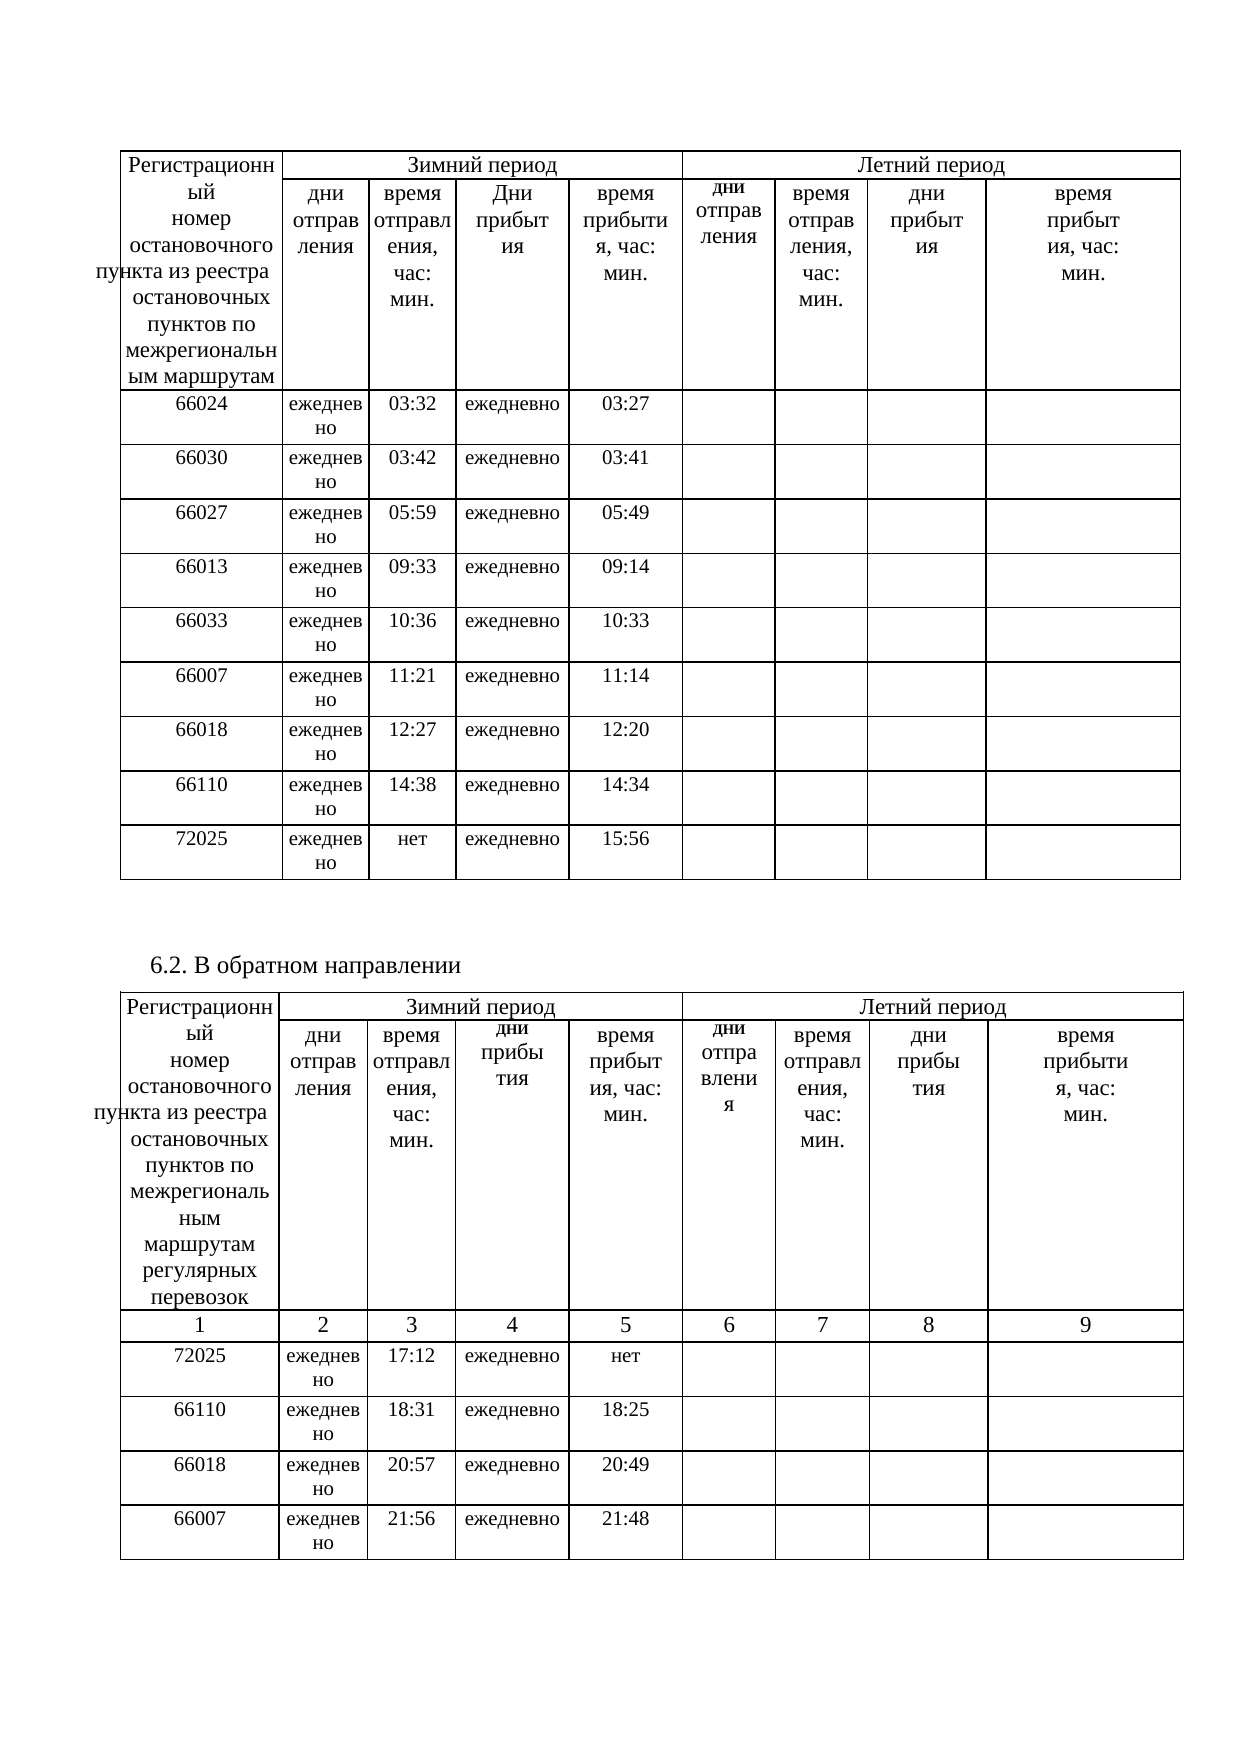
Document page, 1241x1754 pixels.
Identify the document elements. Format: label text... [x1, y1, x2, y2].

table_cell ежедневно [456, 1452, 568, 1504]
table_cell дни отправ ления [283, 180, 368, 389]
table_cell ежедневно [280, 1506, 367, 1559]
table_cell [776, 554, 867, 607]
table_cell ежедневно [283, 826, 368, 879]
table_cell 6 [683, 1311, 775, 1341]
table_cell 21:56 [368, 1506, 455, 1559]
table_cell [683, 663, 774, 716]
table_cell [989, 1506, 1183, 1559]
table_cell 11:21 [370, 663, 455, 716]
table_cell 66110 [121, 1397, 278, 1450]
table_cell [870, 1397, 987, 1450]
table_cell [868, 663, 985, 716]
table_cell дни прибыт ия [868, 180, 985, 389]
table_cell 66033 [121, 608, 282, 661]
table_cell [989, 1397, 1183, 1450]
table_header Зимний период [280, 993, 682, 1019]
table_cell ежедневно [283, 663, 368, 716]
table_cell 15:56 [570, 826, 682, 879]
table_cell ежедневно [457, 500, 568, 552]
table_cell 03:32 [370, 391, 455, 444]
table_cell [683, 1506, 775, 1559]
table_cell 05:49 [570, 500, 682, 552]
table_cell ежедневно [457, 663, 568, 716]
table_cell ежедневно [457, 717, 568, 770]
table_cell [776, 608, 867, 661]
table_cell ежедневно [456, 1506, 568, 1559]
table_cell ежедневно [457, 445, 568, 498]
table_cell [987, 554, 1180, 607]
table_cell нет [370, 826, 455, 879]
table_cell время отправл ения, час: мин. [368, 1021, 455, 1309]
table_cell 66007 [121, 663, 282, 716]
table_cell [868, 608, 985, 661]
table_cell [987, 826, 1180, 879]
table_cell 18:25 [570, 1397, 682, 1450]
table_cell 66018 [121, 1452, 278, 1504]
table_cell [870, 1506, 987, 1559]
table_cell время отправл ения, час: мин. [776, 1021, 869, 1309]
table_cell 66007 [121, 1506, 278, 1559]
table_cell ежедневно [283, 772, 368, 824]
table_cell [987, 717, 1180, 770]
table_cell ежедневно [456, 1397, 568, 1450]
table_cell ежедневно [457, 391, 568, 444]
table_cell 12:20 [570, 717, 682, 770]
table_cell 3 [368, 1311, 455, 1341]
table_header Летний период [683, 993, 1183, 1019]
table_cell [868, 772, 985, 824]
text 6.2. В обратном направлении [150, 950, 1090, 979]
table_cell 8 [870, 1311, 987, 1341]
table_cell [683, 391, 774, 444]
table_cell 66030 [121, 445, 282, 498]
table_cell [868, 391, 985, 444]
table_cell ежедневно [283, 717, 368, 770]
table_cell 1 [121, 1311, 278, 1341]
table_cell 7 [776, 1311, 869, 1341]
table_cell 20:57 [368, 1452, 455, 1504]
table_cell [776, 445, 867, 498]
table_cell ДНИ отпра влени я [683, 1021, 775, 1309]
table_cell 66110 [121, 772, 282, 824]
table_cell [776, 772, 867, 824]
table_cell время прибыти я, час: мин. [570, 180, 682, 389]
table_cell [776, 1506, 869, 1559]
table_cell [776, 1397, 869, 1450]
table_cell [987, 663, 1180, 716]
table_cell [868, 826, 985, 879]
table_cell [987, 445, 1180, 498]
table_cell 18:31 [368, 1397, 455, 1450]
table_cell 66027 [121, 500, 282, 552]
table_cell ежедневно [283, 391, 368, 444]
table_cell ежедневно [283, 554, 368, 607]
table_cell ежедневно [457, 826, 568, 879]
table_cell 9 [989, 1311, 1183, 1341]
table_cell [776, 1452, 869, 1504]
table_cell 72025 [121, 1343, 278, 1396]
table_cell [683, 608, 774, 661]
table_cell [776, 500, 867, 552]
table_cell 72025 [121, 826, 282, 879]
table_cell [868, 445, 985, 498]
table_cell 5 [570, 1311, 682, 1341]
table_cell 2 [280, 1311, 367, 1341]
table_cell ежедневно [280, 1452, 367, 1504]
table_cell 03:27 [570, 391, 682, 444]
table_cell 09:14 [570, 554, 682, 607]
table_cell 05:59 [370, 500, 455, 552]
table_cell ежедневно [456, 1343, 568, 1396]
table_cell нет [570, 1343, 682, 1396]
table_cell 4 [456, 1311, 568, 1341]
table_cell время отправ ления, час: мин. [776, 180, 867, 389]
table_cell [683, 554, 774, 607]
table_cell [683, 500, 774, 552]
table_cell 12:27 [370, 717, 455, 770]
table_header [121, 993, 278, 1309]
table_cell [987, 608, 1180, 661]
table_cell ДНИ прибы тия [456, 1021, 568, 1309]
table_cell 66013 [121, 554, 282, 607]
table_cell [776, 663, 867, 716]
table_cell время прибыти я, час: мин. [989, 1021, 1183, 1309]
table_cell [683, 826, 774, 879]
table_cell 03:41 [570, 445, 682, 498]
table_cell [683, 772, 774, 824]
table_cell [683, 1397, 775, 1450]
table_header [121, 152, 282, 389]
table_cell 66024 [121, 391, 282, 444]
table_cell ежедневно [283, 500, 368, 552]
table_cell 09:33 [370, 554, 455, 607]
table_cell [776, 391, 867, 444]
table_cell ежедневно [280, 1343, 367, 1396]
table_cell [683, 1343, 775, 1396]
table_cell [870, 1343, 987, 1396]
table_cell [776, 717, 867, 770]
table_cell время прибыт ия, час: мин. [987, 180, 1180, 389]
table_cell 14:34 [570, 772, 682, 824]
table_cell время прибыт ия, час: мин. [570, 1021, 682, 1309]
table_cell [870, 1452, 987, 1504]
table_cell [987, 391, 1180, 444]
table_cell [683, 1452, 775, 1504]
table_cell [987, 772, 1180, 824]
table_header Летний период [683, 152, 1180, 178]
table_cell 21:48 [570, 1506, 682, 1559]
table_cell [987, 500, 1180, 552]
table_cell Дни прибыт ия [457, 180, 568, 389]
table_cell 03:42 [370, 445, 455, 498]
table_cell 11:14 [570, 663, 682, 716]
table_cell [776, 826, 867, 879]
table_cell [989, 1452, 1183, 1504]
table_cell время отправл ения, час: мин. [370, 180, 455, 389]
table_header Зимний период [283, 152, 682, 178]
table_cell [683, 717, 774, 770]
table_cell ежедневно [457, 772, 568, 824]
table_cell 10:33 [570, 608, 682, 661]
table_cell ДНИ отправ ления [683, 180, 774, 389]
table_cell [683, 445, 774, 498]
table_cell ежедневно [457, 608, 568, 661]
table_cell 20:49 [570, 1452, 682, 1504]
table_cell ежедневно [283, 445, 368, 498]
table_cell [868, 554, 985, 607]
table_cell [868, 500, 985, 552]
table_cell дни прибы тия [870, 1021, 987, 1309]
table_cell [868, 717, 985, 770]
table_cell 17:12 [368, 1343, 455, 1396]
table_cell 66018 [121, 717, 282, 770]
table_cell ежедневно [280, 1397, 367, 1450]
table_cell 10:36 [370, 608, 455, 661]
table_cell [776, 1343, 869, 1396]
table_cell 14:38 [370, 772, 455, 824]
table_cell ежедневно [283, 608, 368, 661]
table_cell ежедневно [457, 554, 568, 607]
table_cell [989, 1343, 1183, 1396]
table_cell дни отправ ления [280, 1021, 367, 1309]
